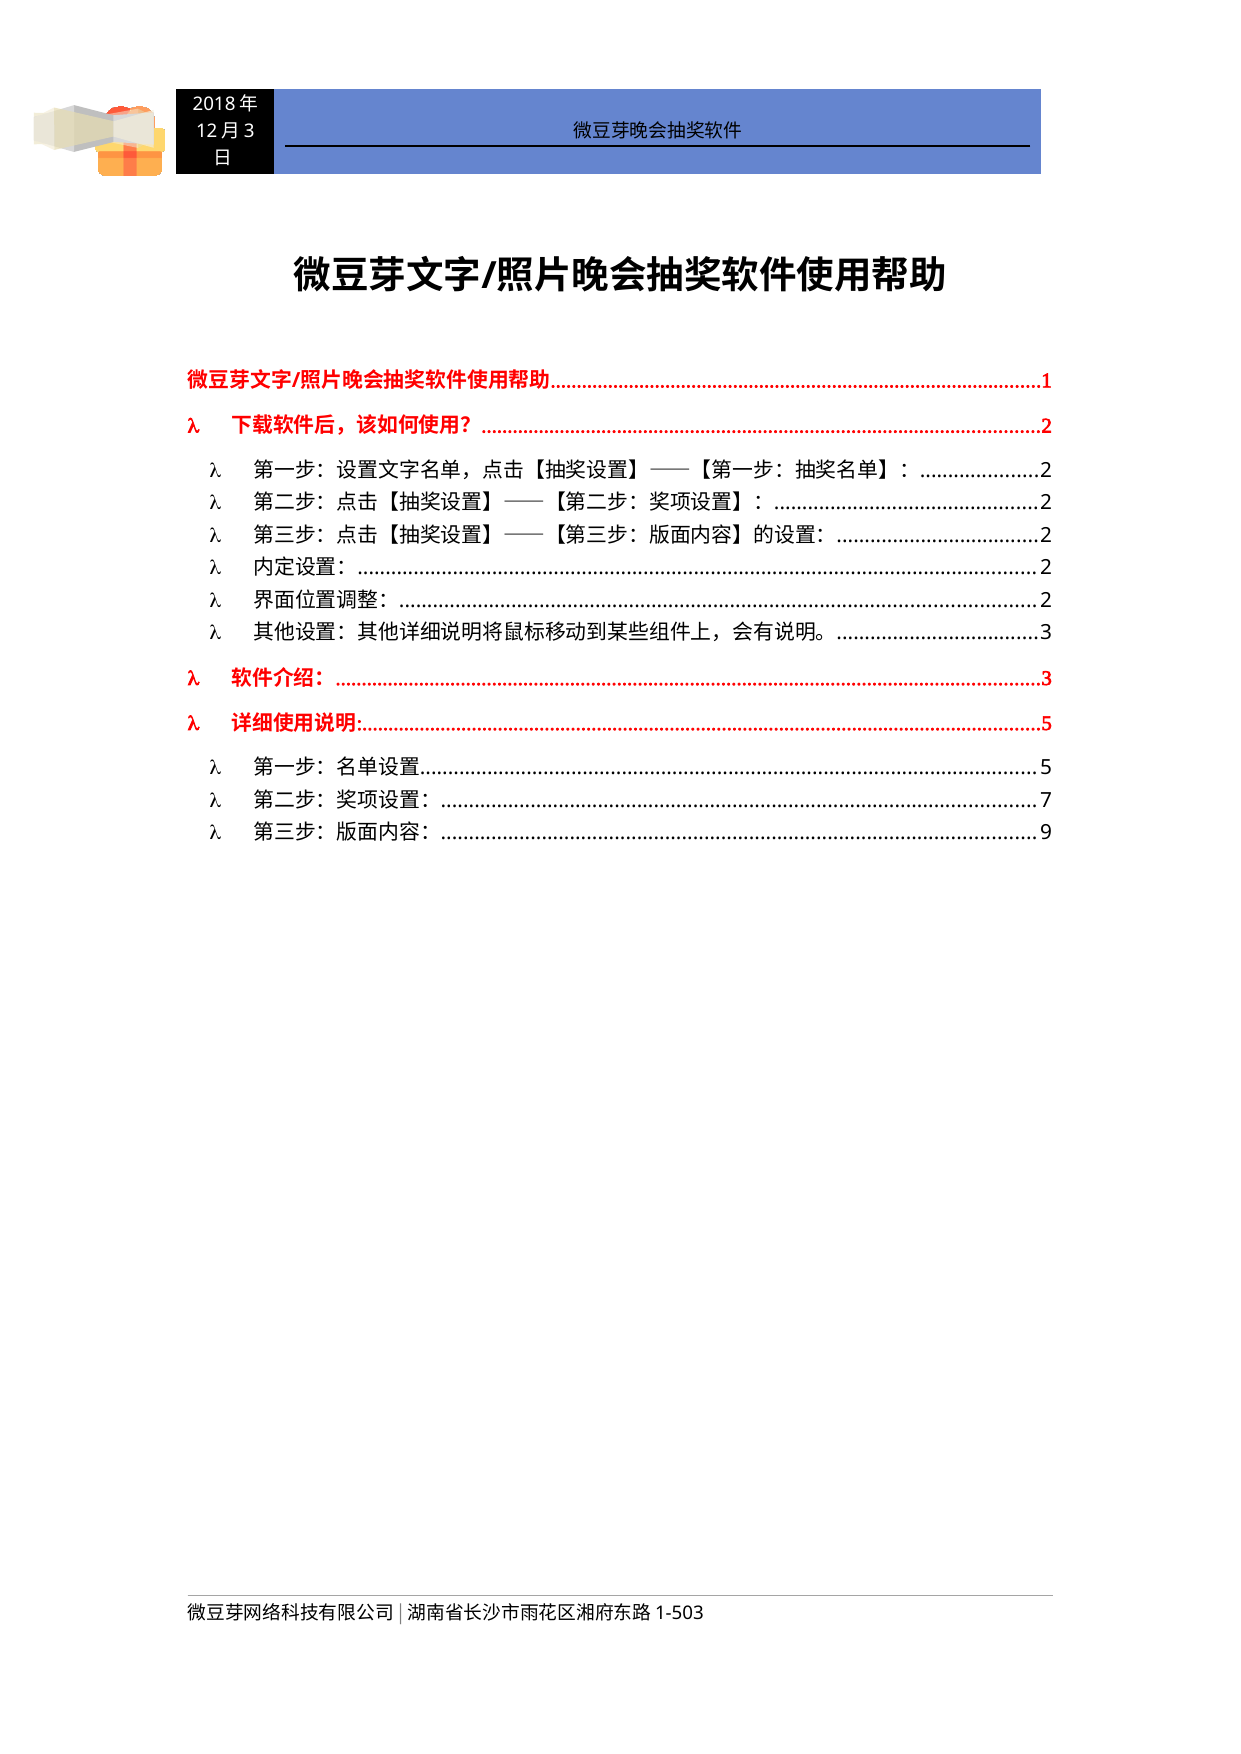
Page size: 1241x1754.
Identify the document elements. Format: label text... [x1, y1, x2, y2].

text  第二步：点击【抽奖设置】——【第二步：奖项设置】： 2 [209, 484, 1053, 517]
text  第三步：点击【抽奖设置】——【第三步：版面内容】的设置： 2 [209, 517, 1053, 549]
text  其他设置：其他详细说明将鼠标移动到某些组件上，会有说明。 3 [209, 614, 1053, 647]
text  第三步：版面内容： 9 [209, 814, 1053, 847]
text  第一步：名单设置 5 [209, 749, 1053, 782]
title 微豆芽文字/照片晚会抽奖软件使用帮助 [187, 239, 1053, 304]
picture [93, 104, 166, 177]
text  第一步：设置文字名单，点击【抽奖设置】——【第一步：抽奖名单】： 2 [209, 452, 1053, 484]
text  第二步：奖项设置： 7 [209, 782, 1053, 814]
text  下载软件后，该如何使用？ 2 [187, 407, 1053, 439]
text  界面位置调整： 2 [209, 582, 1053, 614]
text  详细使用说明: 5 [187, 704, 1053, 737]
text  软件介绍： 3 [187, 659, 1053, 692]
text 微豆芽文字/照片晚会抽奖软件使用帮助 1 [187, 362, 1053, 394]
text  内定设置： 2 [209, 549, 1053, 582]
